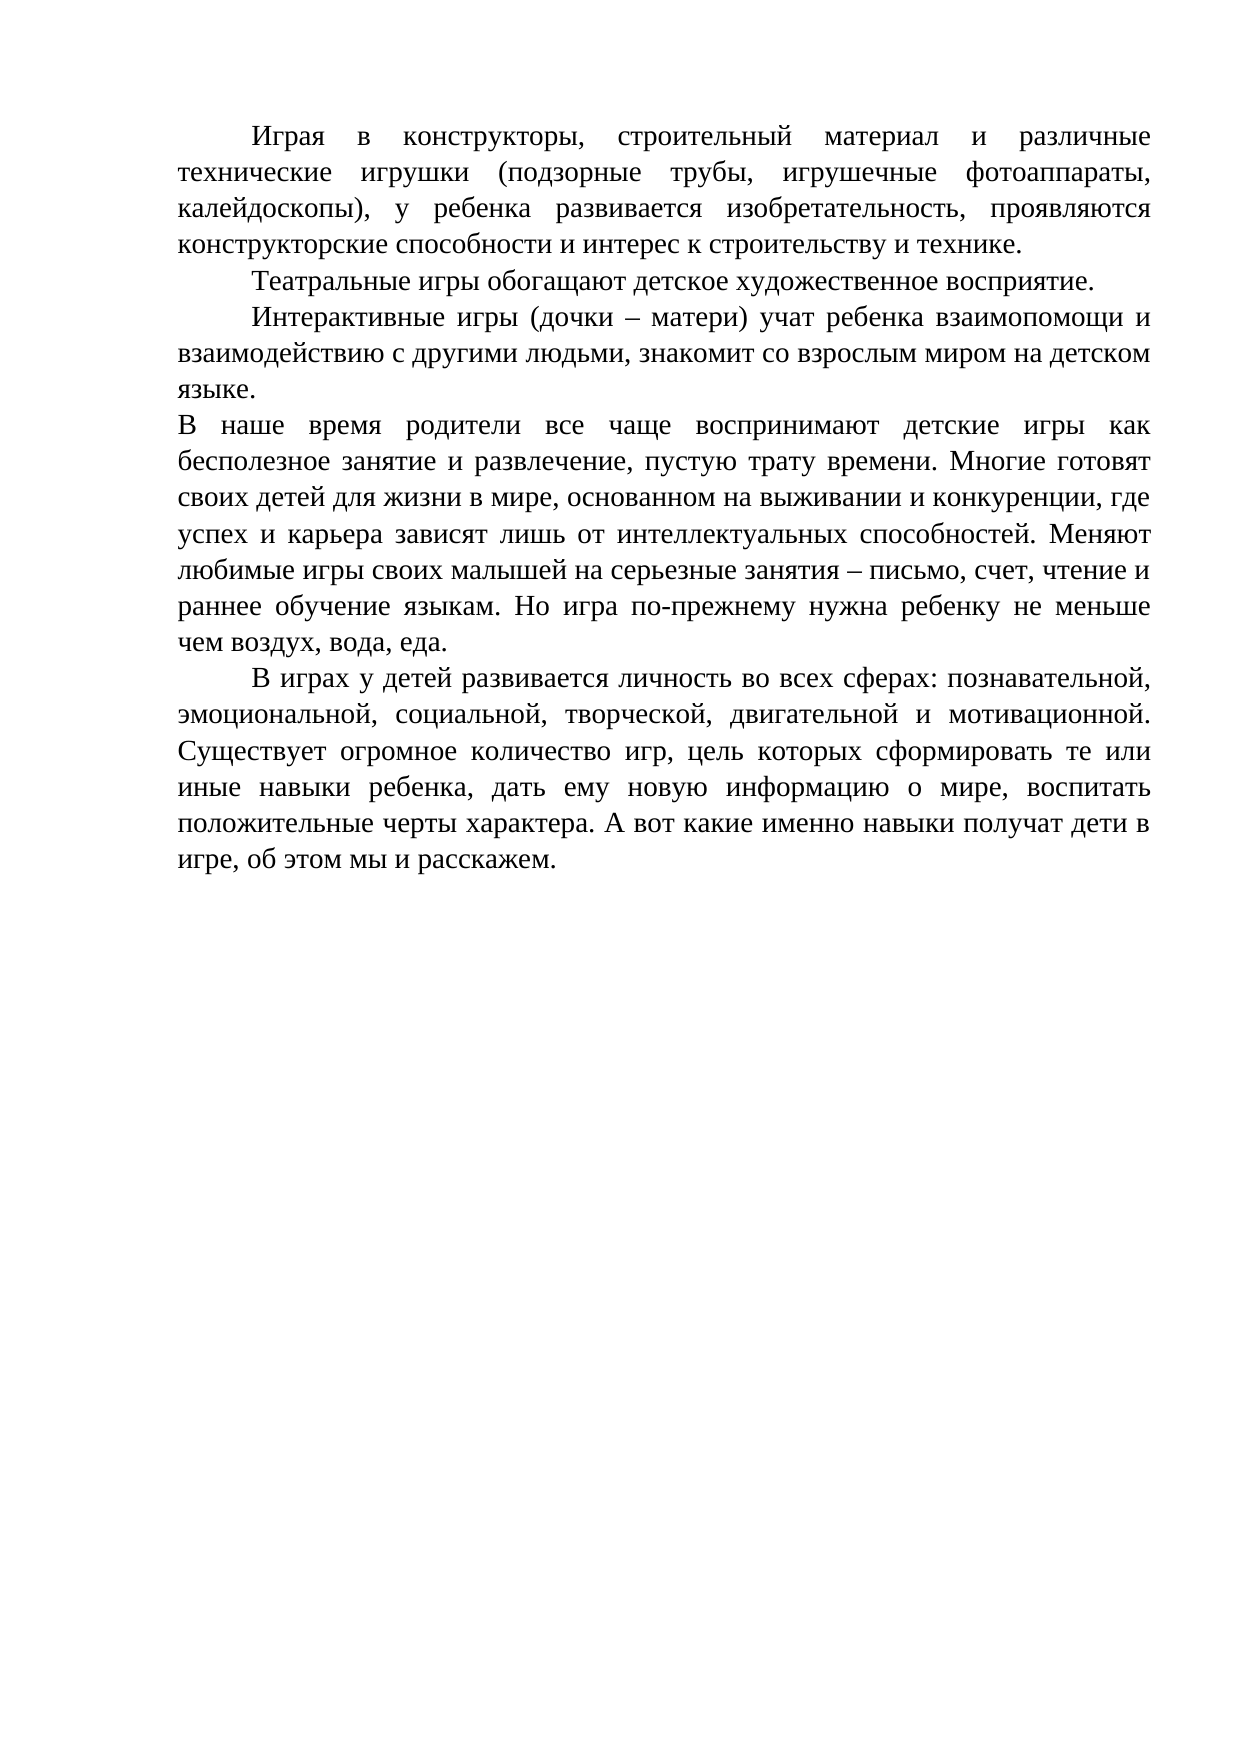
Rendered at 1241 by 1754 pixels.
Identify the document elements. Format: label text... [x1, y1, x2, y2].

text Играя в конструкторы, строительный материал и различные технические игрушки (подзорные трубы, игрушечные фотоаппараты, калейдоскопы), у ребенка развивается изобретательность, проявляются конструкторские способности и интерес к строительству и технике. [177, 118, 1152, 260]
text Театральные игры обогащают детское художественное восприятие. [177, 263, 1152, 296]
text Интерактивные игры (дочки – матери) учат ребенка взаимопомощи и взаимодействию с другими людьми, знакомит со взрослым миром на детском языке. [177, 299, 1152, 405]
text В наше время родители все чаще воспринимают детские игры как бесполезное занятие и развлечение, пустую трату времени. Многие готовят своих детей для жизни в мире, основанном на выживании и конкуренции, где успех и карьера зависят лишь от интеллектуальных способностей. Меняют любимые игры своих малышей на серьезные занятия – письмо, счет, чтение и раннее обучение языкам. Но игра по-прежнему нужна ребенку не меньше чем воздух, вода, еда. [177, 407, 1152, 658]
text В играх у детей развивается личность во всех сферах: познавательной, эмоциональной, социальной, творческой, двигательной и мотивационной. Существует огромное количество игр, цель которых сформировать те или иные навыки ребенка, дать ему новую информацию о мире, воспитать положительные черты характера. А вот какие именно навыки получат дети в игре, об этом мы и расскажем. [177, 660, 1152, 874]
